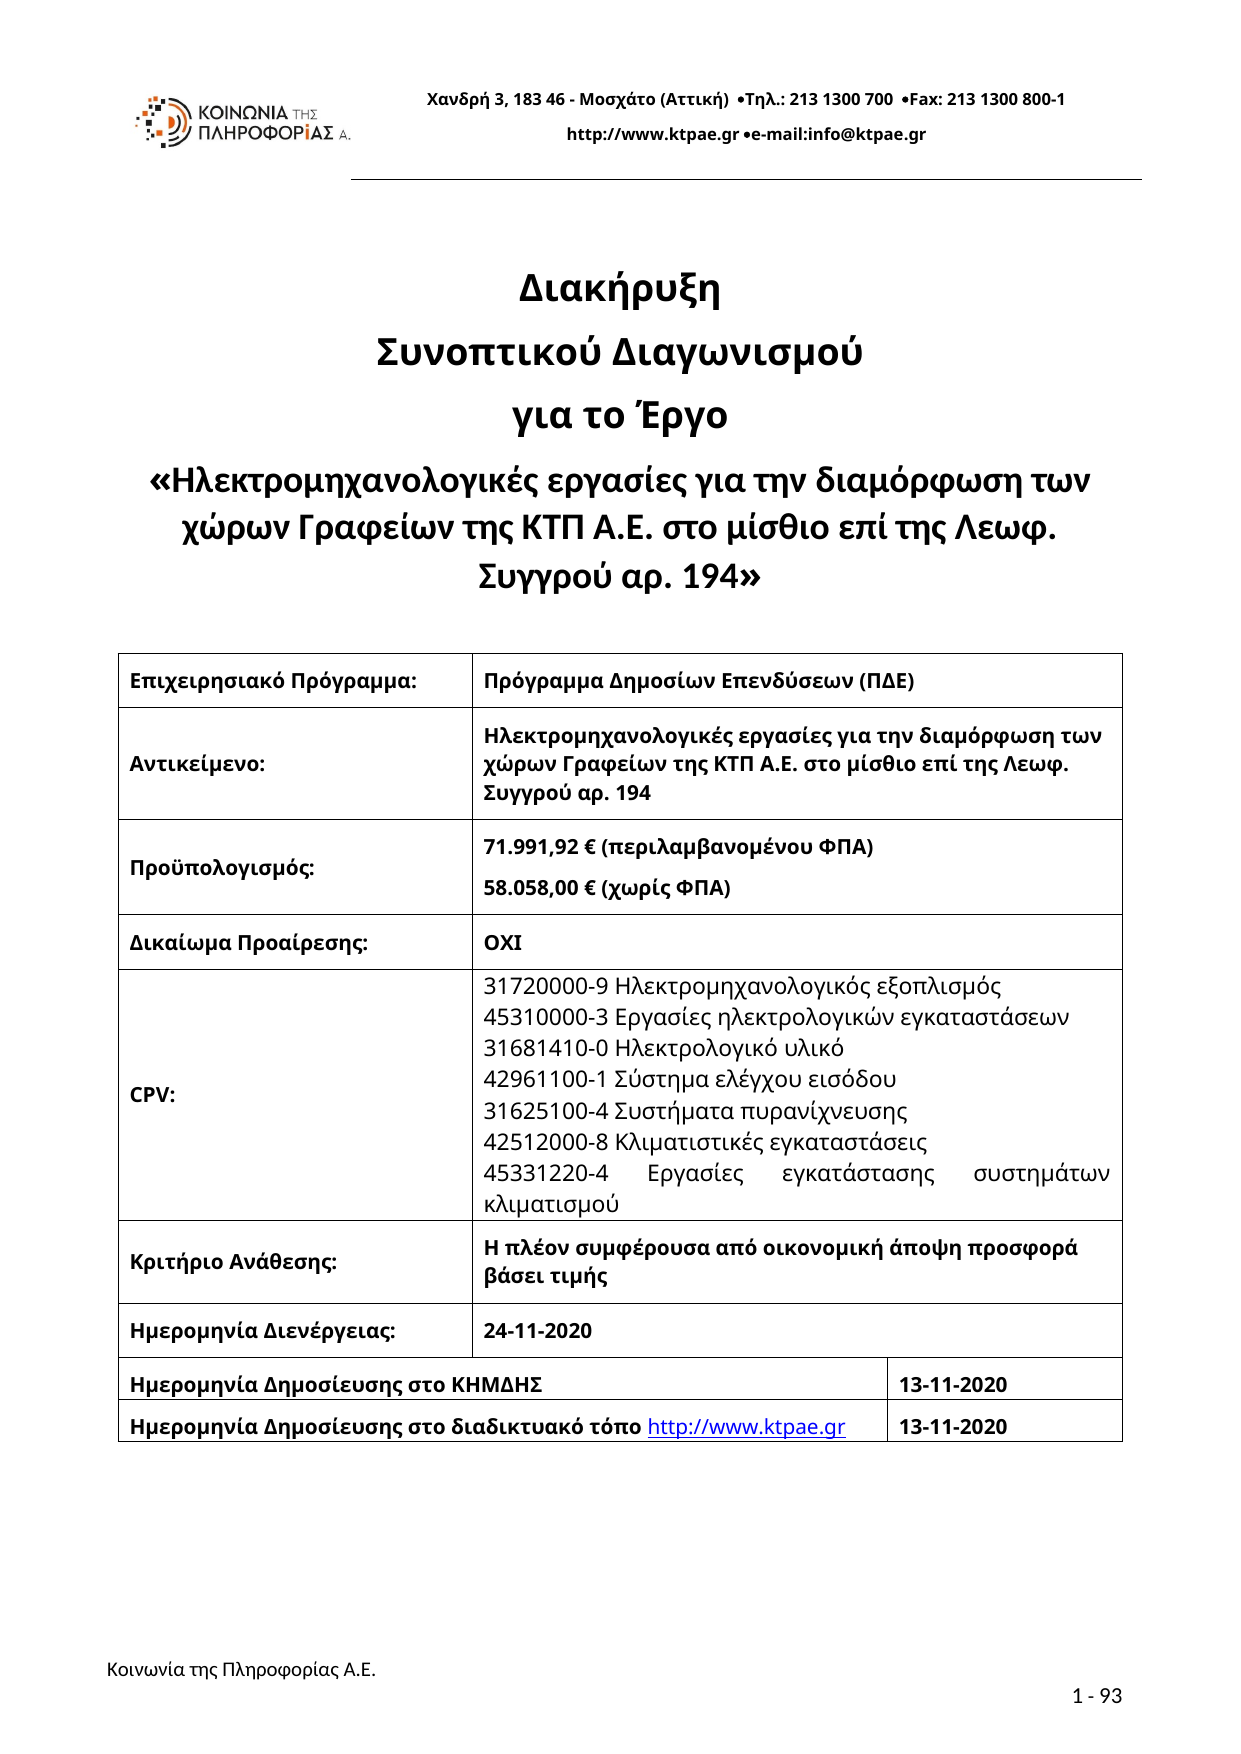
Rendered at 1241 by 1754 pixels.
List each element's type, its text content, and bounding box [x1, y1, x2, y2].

table_cell Ημερομηνία Δημοσίευσης στο διαδικτυακό τόπο http://www.ktpae.gr [119, 1400, 887, 1441]
picture [129, 87, 351, 155]
table_cell Ημερομηνία Διενέργειας: [119, 1304, 472, 1357]
table_cell Η πλέον συμφέρουσα από οικονομική άποψη προσφορά βάσει τιμής [473, 1221, 1122, 1302]
table_cell ΟΧΙ [473, 915, 1122, 968]
table_cell Κριτήριο Ανάθεσης: [119, 1221, 472, 1302]
table_cell Ημερομηνία Δημοσίευσης στο ΚΗΜΔΗΣ [119, 1358, 887, 1399]
table_cell 71.991,92 € (περιλαμβανομένου ΦΠΑ) 58.058,00 € (χωρίς ΦΠΑ) [473, 820, 1122, 914]
table_cell Αντικείμενο: [119, 708, 472, 819]
text «Ηλεκτρομηχανολογικές εργασίες για την διαμόρφωση των χώρων Γραφείων της ΚΤΠ Α.Ε. στο μίσθιο επί της Λεωφ. Συγγρού αρ. 194» [118, 452, 1122, 600]
text Συνοπτικού Διαγωνισμού [118, 325, 1122, 376]
table_cell Προϋπολογισμός: [119, 820, 472, 914]
table_cell 24-11-2020 [473, 1304, 1122, 1357]
table_cell 31720000-9 Ηλεκτρομηχανολογικός εξοπλισμός 45310000-3 Εργασίες ηλεκτρολογικών εγκαταστάσεων 31681410-0 Ηλεκτρολογικό υλικό 42961100-1 Σύστημα ελέγχου εισόδου 31625100-4 Συστήματα πυρανίχνευσης 42512000-8 Κλιματιστικές εγκαταστάσεις 45331220-4 Εργασίες εγκατάστασης συστημάτων κλιματισμού [473, 970, 1122, 1219]
table_cell Δικαίωμα Προαίρεσης: [119, 915, 472, 968]
table_cell 13-11-2020 [888, 1358, 1122, 1399]
table_cell 13-11-2020 [888, 1400, 1122, 1441]
table_cell CPV: [119, 970, 472, 1219]
table_cell Ηλεκτρομηχανολογικές εργασίες για την διαμόρφωση των χώρων Γραφείων της ΚΤΠ Α.Ε. στο μίσθιο επί της Λεωφ. Συγγρού αρ. 194 [473, 708, 1122, 819]
table_header Πρόγραμμα Δημοσίων Επενδύσεων (ΠΔΕ) [473, 654, 1122, 707]
text Διακήρυξη [118, 261, 1122, 312]
table_header Επιχειρησιακό Πρόγραμμα: [119, 654, 472, 707]
text για το Έργο [118, 388, 1122, 439]
